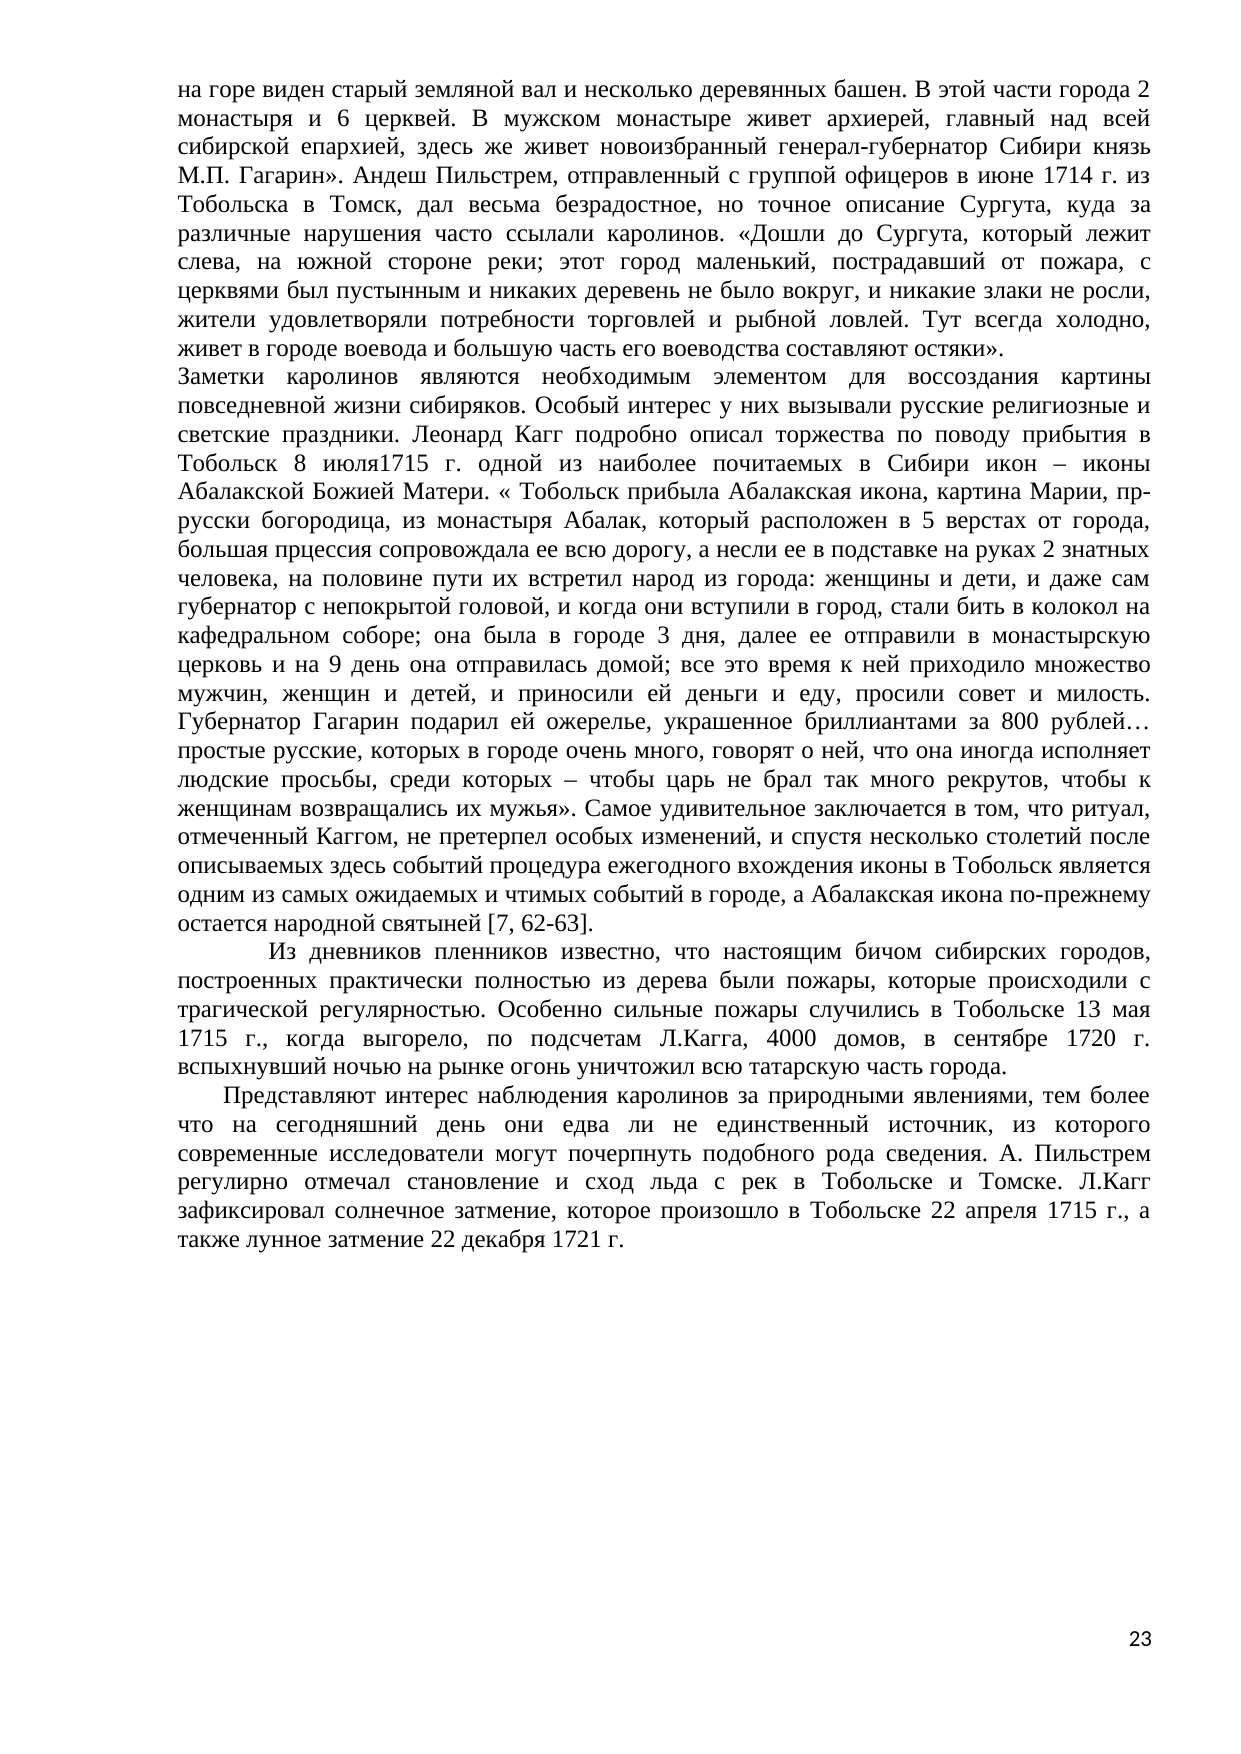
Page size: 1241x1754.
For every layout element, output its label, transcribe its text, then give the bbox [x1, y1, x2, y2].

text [177, 74, 1152, 361]
text Из дневников пленников известно, что настоящим бичом сибирских городов, построенных практически полностью из дерева были пожары, которые происходили с трагической регулярностью. Особенно сильные пожары случились в Тобольске 13 мая 1715 г., когда выгорело, по подсчетам Л.Кагга, 4000 домов, в сентябре 1720 г. вспыхнувший ночью на рынке огонь уничтожил всю татарскую часть города. [177, 936, 1152, 1080]
text Представляют интерес наблюдения каролинов за природными явлениями, тем более что на сегодняшний день они едва ли не единственный источник, из которого современные исследователи могут почерпнуть подобного рода сведения. А. Пильстрем регулирно отмечал становление и сход льда с рек в Тобольске и Томске. Л.Кагг зафиксировал солнечное затмение, которое произошло в Тобольске 22 апреля 1715 г., а также лунное затмение 22 декабря 1721 г. [177, 1080, 1152, 1253]
text Заметки каролинов являются необходимым элементом для воссоздания картины повседневной жизни сибиряков. Особый интерес у них вызывали русские религиозные и светские праздники. Леонард Кагг подробно описал торжества по поводу прибытия в Тобольск 8 июля1715 г. одной из наиболее почитаемых в Сибири икон – иконы Абалакской Божией Матери. « Тобольск прибыла Абалакская икона, картина Марии, пр-русски богородица, из монастыря Абалак, который расположен в 5 верстах от города, большая прцессия сопровождала ее всю дорогу, а несли ее в подставке на руках 2 знатных человека, на половине пути их встретил народ из города: женщины и дети, и даже сам губернатор с непокрытой головой, и когда они вступили в город, стали бить в колокол на кафедральном соборе; она была в городе 3 дня, далее ее отправили в монастырскую церковь и на 9 день она отправилась домой; все это время к ней приходило множество мужчин, женщин и детей, и приносили ей деньги и еду, просили совет и милость. Губернатор Гагарин подарил ей ожерелье, украшенное бриллиантами за 800 рублей… простые русские, которых в городе очень много, говорят о ней, что она иногда исполняет людские просьбы, среди которых – чтобы царь не брал так много рекрутов, чтобы к женщинам возвращались их мужья». Самое удивительное заключается в том, что ритуал, отмеченный Каггом, не претерпел особых изменений, и спустя несколько столетий после описываемых здесь событий процедура ежегодного вхождения иконы в Тобольск является одним из самых ожидаемых и чтимых событий в городе, а Абалакская икона по-прежнему остается народной святыней [7, 62-63]. [177, 361, 1152, 936]
